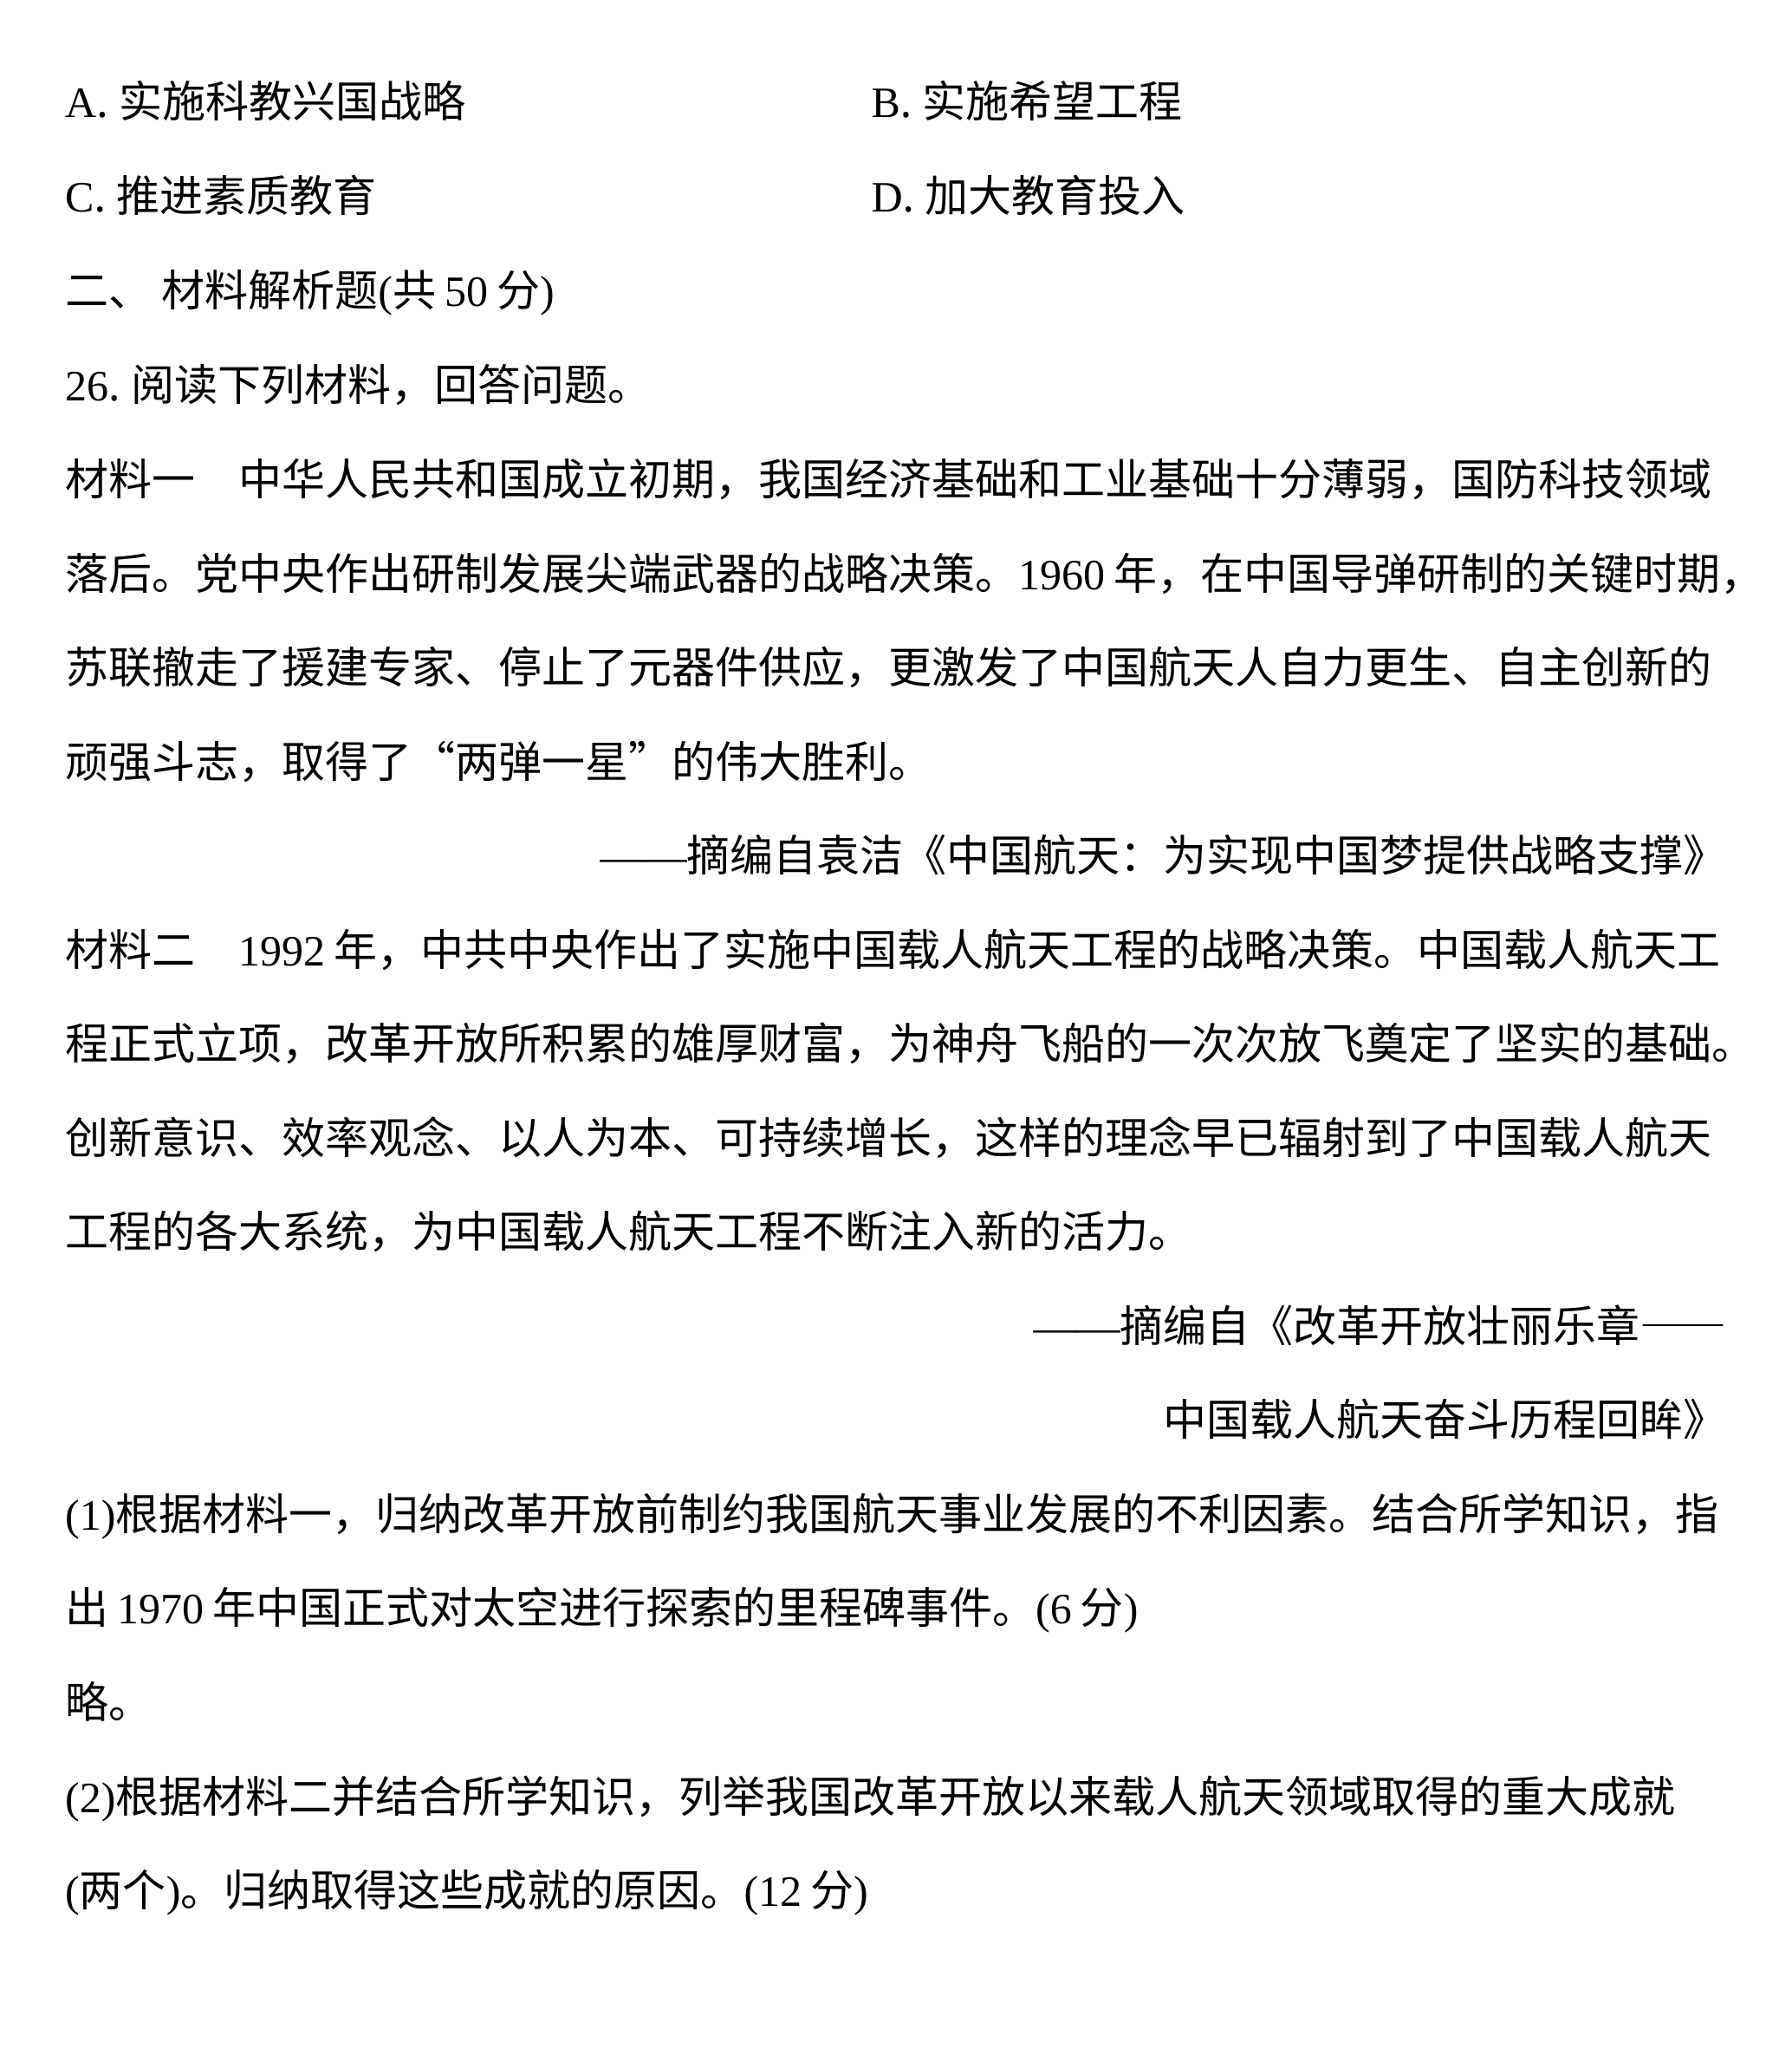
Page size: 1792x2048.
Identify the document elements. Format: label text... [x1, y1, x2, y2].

text ——摘编自袁洁《中国航天：为实现中国梦提供战略支撑》 [65, 822, 1726, 884]
text 材料一 中华人民共和国成立初期，我国经济基础和工业基础十分薄弱，国防科技领域落后。党中央作出研制发展尖端武器的战略决策。1960年，在中国导弹研制的关键时期，苏联撤走了援建专家、停止了元器件供应，更激发了中国航天人自力更生、自主创新的顽强斗志，取得了“两弹一星”的伟大胜利。 [65, 445, 1726, 790]
text C. 推进素质教育 D. 加大教育投入 [65, 162, 1726, 224]
text (2)根据材料二并结合所学知识，列举我国改革开放以来载人航天领域取得的重大成就(两个)。归纳取得这些成就的原因。(12分) [65, 1762, 1726, 1919]
text 材料二 1992年，中共中央作出了实施中国载人航天工程的战略决策。中国载人航天工程正式立项，改革开放所积累的雄厚财富，为神舟飞船的一次次放飞奠定了坚实的基础。创新意识、效率观念、以人为本、可持续增长，这样的理念早已辐射到了中国载人航天工程的各大系统，为中国载人航天工程不断注入新的活力。 [65, 915, 1726, 1260]
text A. 实施科教兴国战略 B. 实施希望工程 [65, 68, 1726, 130]
text 中国载人航天奋斗历程回眸》 [65, 1386, 1726, 1448]
text 二、 材料解析题(共50分) [65, 257, 1726, 319]
text 略。 [65, 1668, 1726, 1731]
text 26. 阅读下列材料，回答问题。 [65, 350, 1726, 413]
text (1)根据材料一，归纳改革开放前制约我国航天事业发展的不利因素。结合所学知识，指出1970年中国正式对太空进行探索的里程碑事件。(6分) [65, 1479, 1726, 1636]
text ——摘编自《改革开放壮丽乐章—— [65, 1291, 1726, 1355]
